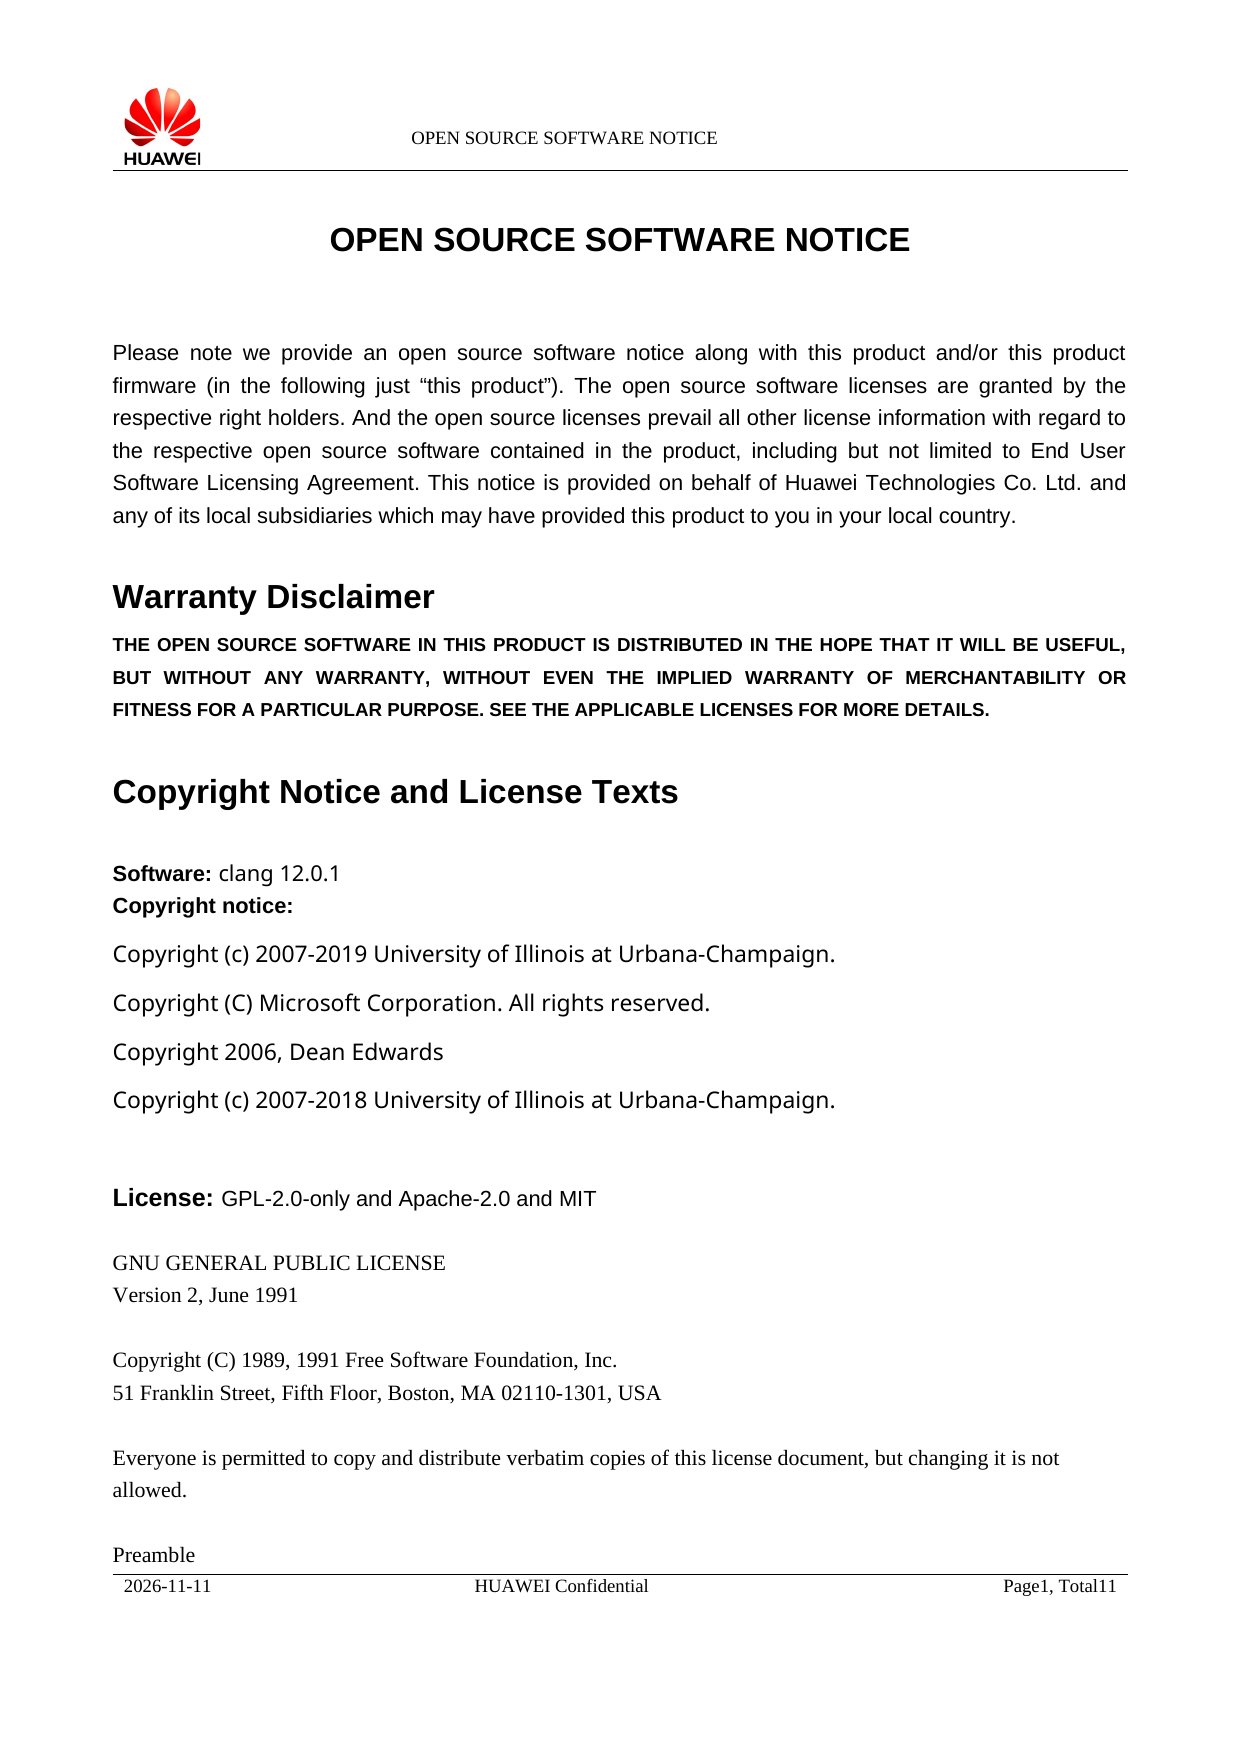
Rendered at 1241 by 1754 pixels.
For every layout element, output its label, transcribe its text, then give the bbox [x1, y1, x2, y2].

text Everyone is permitted to copy and distribute verbatim copies of this license document, but changing it is not allowed. [112, 1441, 1128, 1506]
text 51 Franklin Street, Fifth Floor, Boston, MA 02110-1301, USA [112, 1376, 1128, 1409]
picture [124, 88, 201, 165]
text Version 2, June 1991 [112, 1279, 1128, 1311]
text OPEN SOURCE SOFTWARE NOTICE [112, 206, 1128, 271]
text Copyright notice: Copyright (c) 2007-2019 University of Illinois at Urbana-Champaign. Copyright (C) Microsoft Corporation. All rights reserved. Copyright 2006, Dean Edwards Copyright (c) 2007-2018 University of Illinois at Urbana-Champaign. [112, 889, 1128, 1165]
text License: GPL-2.0-only and Apache-2.0 and MIT [112, 1181, 1128, 1214]
text Preamble [112, 1539, 1128, 1571]
text Copyright (C) 1989, 1991 Free Software Foundation, Inc. [112, 1344, 1128, 1376]
text The open source software in this product is distributed in the hope that it will be useful, but WITHOUT ANY WARRANTY, without even the implied warranty of MERCHANTABILITY or FITNESS FOR A PARTICULAR PURPOSE. See the applicable licenses for more details. [112, 629, 1128, 726]
text Copyright Notice and License Texts [112, 759, 1128, 824]
text Warranty Disclaimer [112, 564, 1128, 629]
title Software: clang 12.0.1 [112, 856, 1128, 889]
text Please note we provide an open source software notice along with this product and/or this product firmware (in the following just “this product”). The open source software licenses are granted by the respective right holders. And the open source licenses prevail all other license information with regard to the respective open source software contained in the product, including but not limited to End User Software Licensing Agreement. This notice is provided on behalf of Huawei Technologies Co. Ltd. and any of its local subsidiaries which may have provided this product to you in your local country. [112, 336, 1128, 531]
text GNU GENERAL PUBLIC LICENSE [112, 1246, 1128, 1279]
